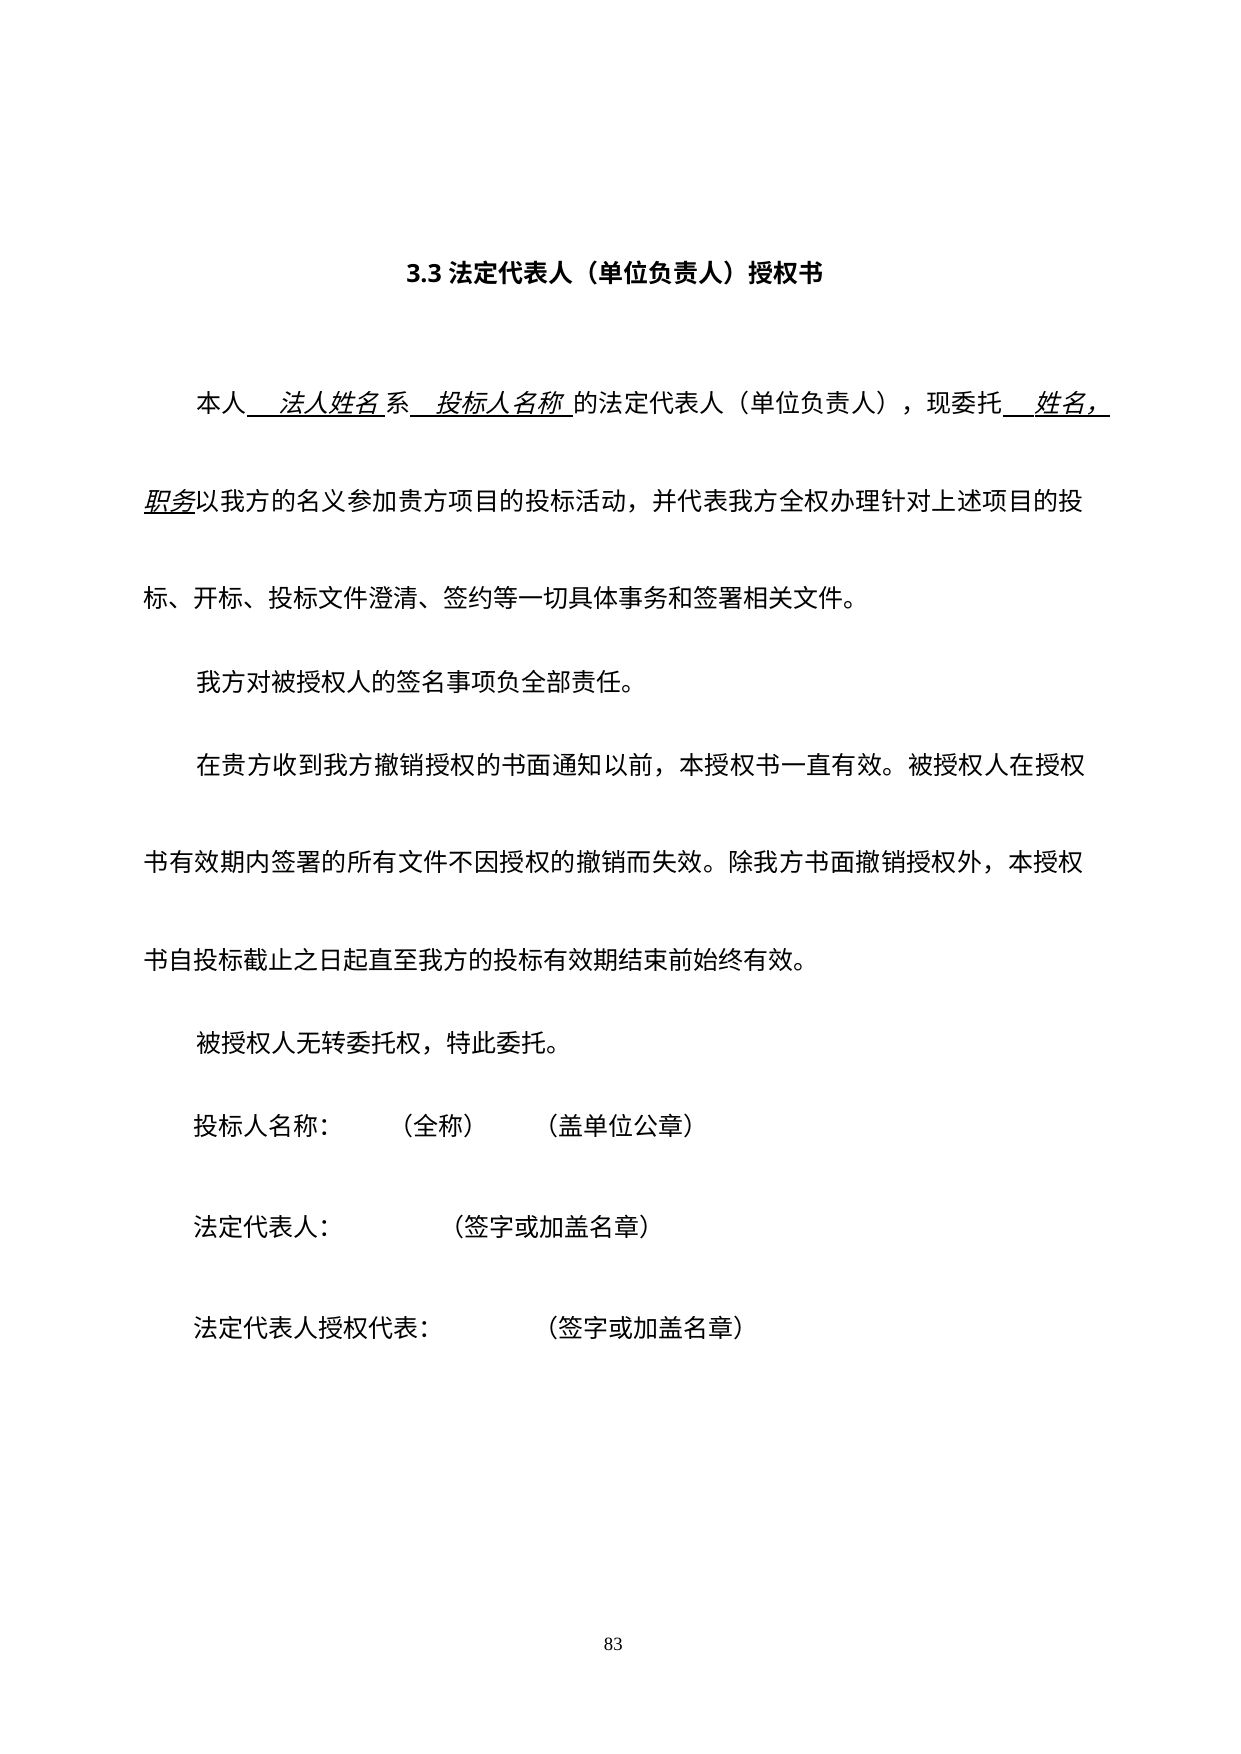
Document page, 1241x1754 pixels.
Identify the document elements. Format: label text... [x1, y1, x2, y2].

text 本人 法人姓名 系 投标人名称 的法定代表人（单位负责人），现委托 姓名，职务以我方的名义参加贵方项目的投标活动，并代表我方全权办理针对上述项目的投标、开标、投标文件澄清、签约等一切具体事务和签署相关文件。 [144, 369, 1085, 629]
text 3.3 法定代表人（单位负责人）授权书 [144, 239, 1085, 304]
text 被授权人无转委托权，特此委托。 [144, 1009, 1085, 1074]
text 法定代表人授权代表： （签字或加盖名章） [144, 1294, 1085, 1359]
text 在贵方收到我方撤销授权的书面通知以前，本授权书一直有效。被授权人在授权书有效期内签署的所有文件不因授权的撤销而失效。除我方书面撤销授权外，本授权书自投标截止之日起直至我方的投标有效期结束前始终有效。 [144, 731, 1085, 991]
text 投标人名称： （全称） （盖单位公章） [144, 1092, 1085, 1157]
text 法定代表人： （签字或加盖名章） [144, 1193, 1085, 1258]
text 我方对被授权人的签名事项负全部责任。 [144, 648, 1085, 713]
